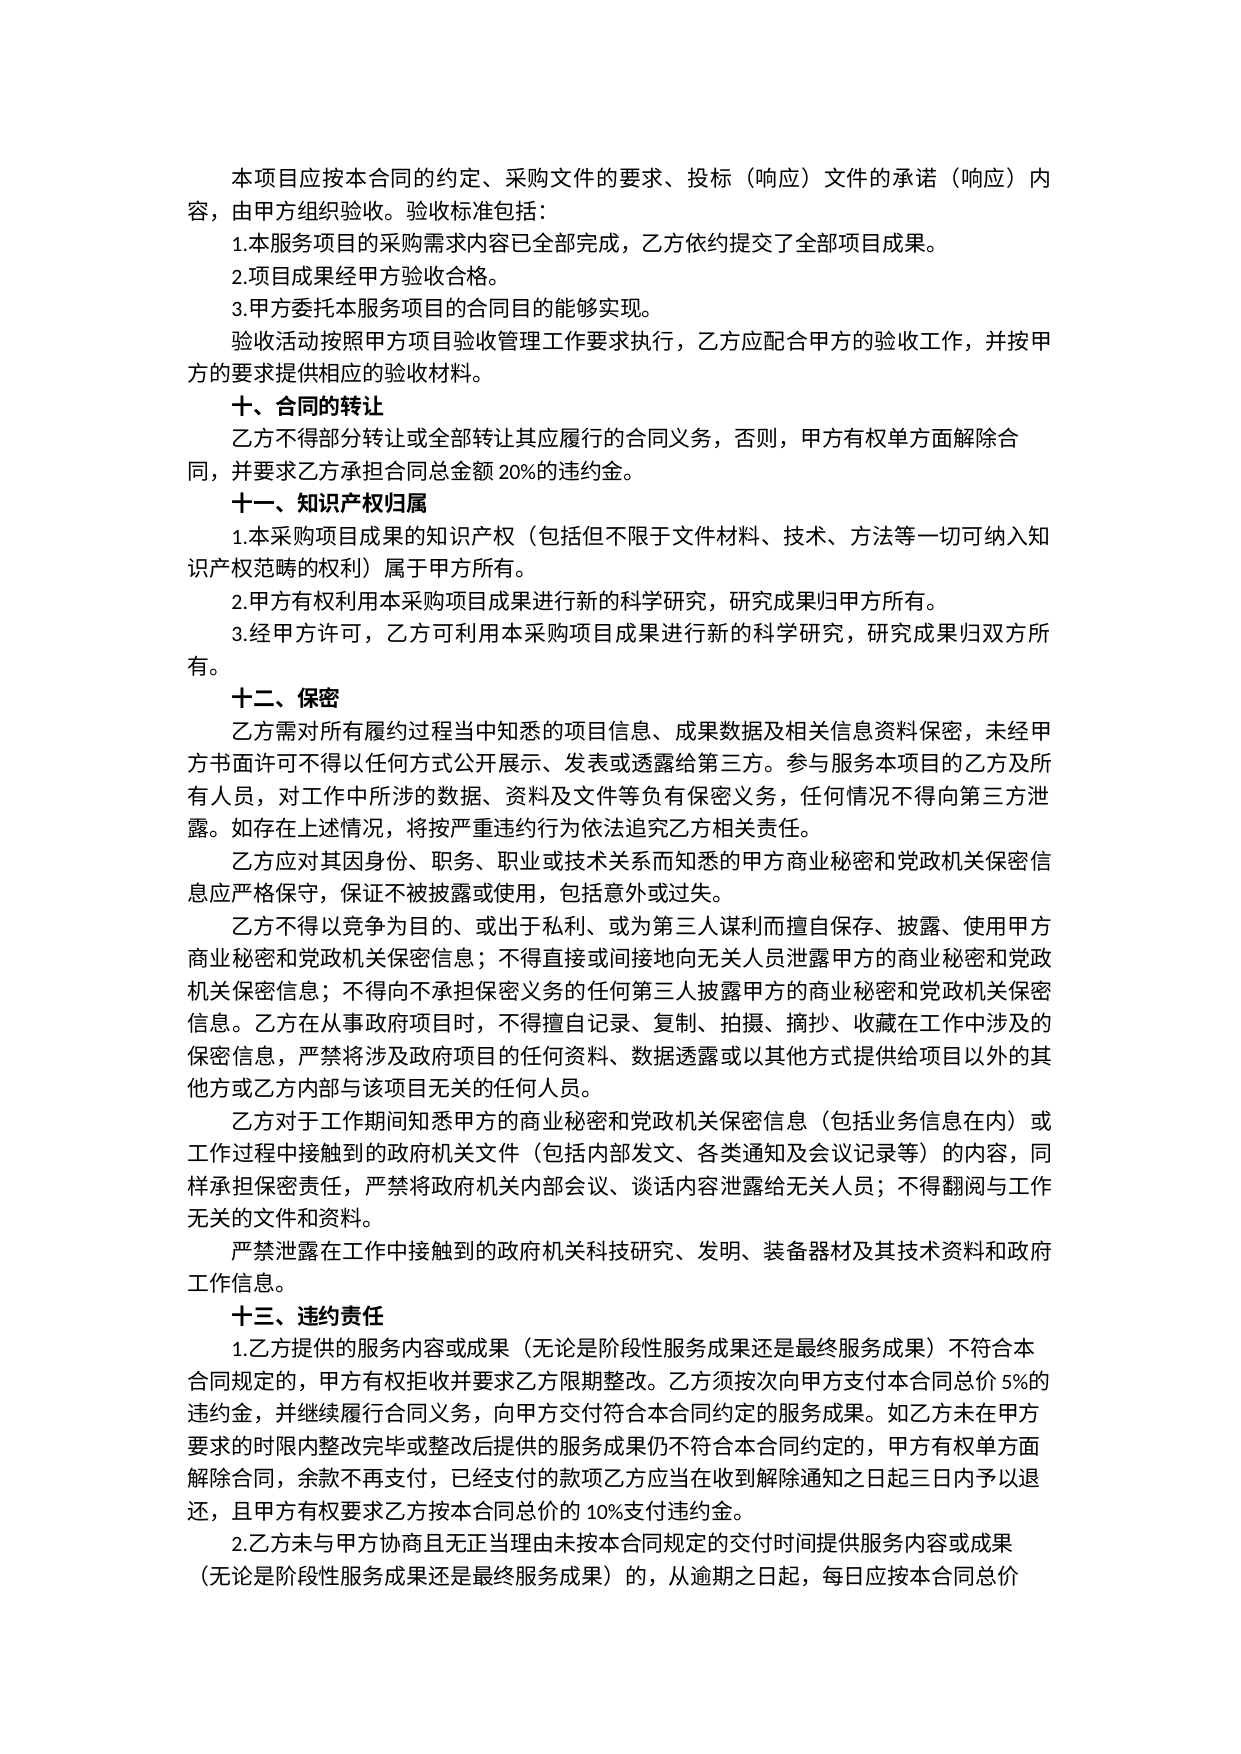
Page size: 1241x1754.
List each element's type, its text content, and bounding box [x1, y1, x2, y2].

text 本项目应按本合同的约定、采购文件的要求、投标（响应）文件的承诺（响应）内容，由甲方组织验收。验收标准包括： [187, 162, 1053, 227]
text 2.项目成果经甲方验收合格。 [187, 259, 1053, 292]
text 2.甲方有权利用本采购项目成果进行新的科学研究，研究成果归甲方所有。 [187, 584, 1053, 617]
text 十一、知识产权归属 [187, 487, 1053, 519]
text 乙方对于工作期间知悉甲方的商业秘密和党政机关保密信息（包括业务信息在内）或工作过程中接触到的政府机关文件（包括内部发文、各类通知及会议记录等）的内容，同样承担保密责任，严禁将政府机关内部会议、谈话内容泄露给无关人员；不得翻阅与工作无关的文件和资料。 [187, 1104, 1053, 1234]
text 3.甲方委托本服务项目的合同目的能够实现。 [187, 292, 1053, 324]
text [187, 1527, 1053, 1592]
text 严禁泄露在工作中接触到的政府机关科技研究、发明、装备器材及其技术资料和政府工作信息。 [187, 1234, 1053, 1299]
text 十三、违约责任 [187, 1299, 1053, 1332]
text 乙方应对其因身份、职务、职业或技术关系而知悉的甲方商业秘密和党政机关保密信息应严格保守，保证不被披露或使用，包括意外或过失。 [187, 844, 1053, 909]
text 验收活动按照甲方项目验收管理工作要求执行，乙方应配合甲方的验收工作，并按甲方的要求提供相应的验收材料。 [187, 324, 1053, 389]
text 1.本采购项目成果的知识产权（包括但不限于文件材料、技术、方法等一切可纳入知识产权范畴的权利）属于甲方所有。 [187, 519, 1053, 584]
text 十、合同的转让 [187, 389, 1053, 422]
text 乙方需对所有履约过程当中知悉的项目信息、成果数据及相关信息资料保密，未经甲方书面许可不得以任何方式公开展示、发表或透露给第三方。参与服务本项目的乙方及所有人员，对工作中所涉的数据、资料及文件等负有保密义务，任何情况不得向第三方泄露。如存在上述情况，将按严重违约行为依法追究乙方相关责任。 [187, 714, 1053, 844]
text 3.经甲方许可，乙方可利用本采购项目成果进行新的科学研究，研究成果归双方所有。 [187, 617, 1053, 682]
text 1.乙方提供的服务内容或成果（无论是阶段性服务成果还是最终服务成果）不符合本合同规定的，甲方有权拒收并要求乙方限期整改。乙方须按次向甲方支付本合同总价5%的违约金，并继续履行合同义务，向甲方交付符合本合同约定的服务成果。如乙方未在甲方要求的时限内整改完毕或整改后提供的服务成果仍不符合本合同约定的，甲方有权单方面解除合同，余款不再支付，已经支付的款项乙方应当在收到解除通知之日起三日内予以退还，且甲方有权要求乙方按本合同总价的10%支付违约金。 [187, 1332, 1053, 1527]
text 十二、保密 [187, 682, 1053, 714]
text 乙方不得以竞争为目的、或出于私利、或为第三人谋利而擅自保存、披露、使用甲方商业秘密和党政机关保密信息；不得直接或间接地向无关人员泄露甲方的商业秘密和党政机关保密信息；不得向不承担保密义务的任何第三人披露甲方的商业秘密和党政机关保密信息。乙方在从事政府项目时，不得擅自记录、复制、拍摄、摘抄、收藏在工作中涉及的保密信息，严禁将涉及政府项目的任何资料、数据透露或以其他方式提供给项目以外的其他方或乙方内部与该项目无关的任何人员。 [187, 909, 1053, 1104]
text 乙方不得部分转让或全部转让其应履行的合同义务，否则，甲方有权单方面解除合同，并要求乙方承担合同总金额20%的违约金。 [187, 422, 1053, 487]
text 1.本服务项目的采购需求内容已全部完成，乙方依约提交了全部项目成果。 [187, 227, 1053, 259]
